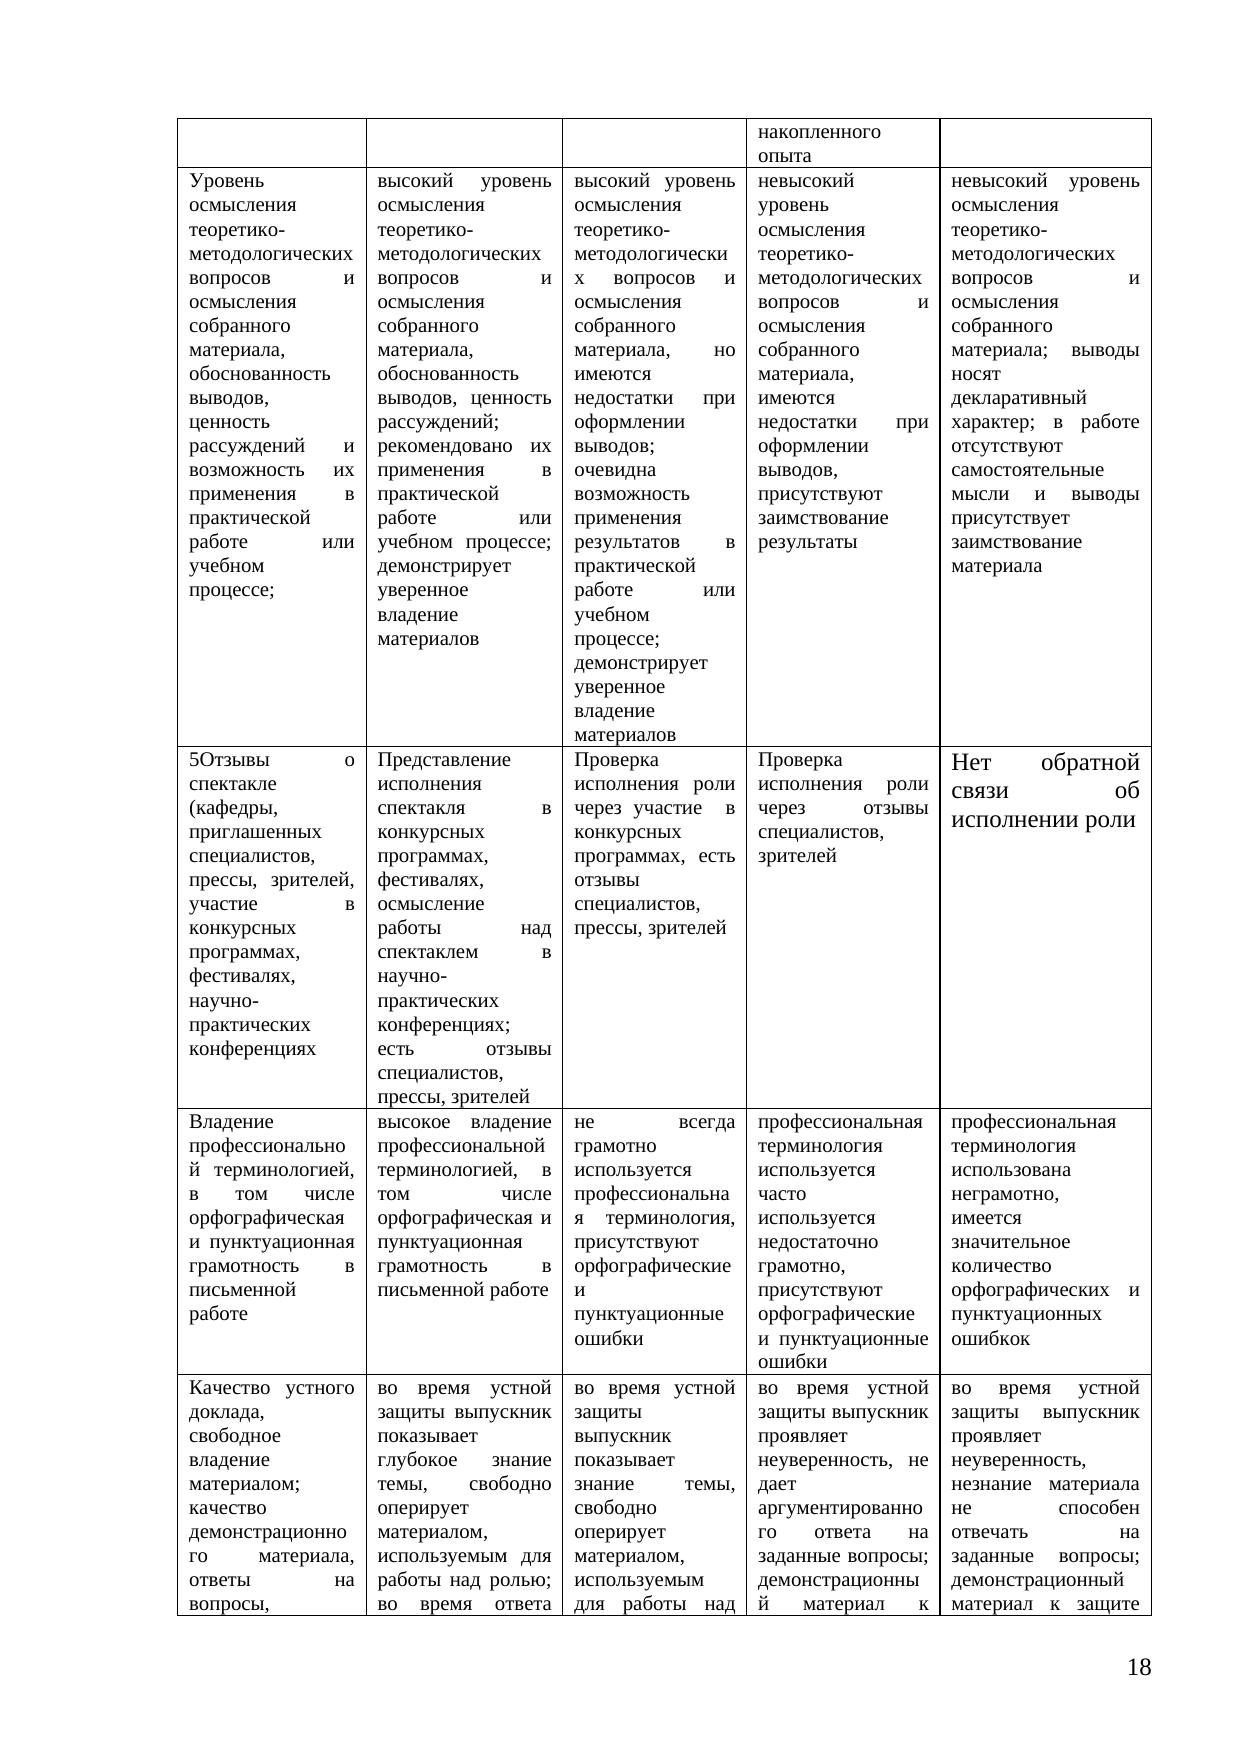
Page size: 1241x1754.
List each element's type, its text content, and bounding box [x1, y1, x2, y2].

table_cell Уровень осмысления теоретико-методологических вопросов и осмысления собранного материала, обоснованность выводов, ценность рассуждений и возможность их применения в практической работе или учебном процессе; [178, 168, 366, 746]
table_cell высокий уровень осмысления теоретико-методологических вопросов и осмысления собранного материала, обоснованность выводов, ценность рассуждений; рекомендовано их применения в практической работе или учебном процессе; демонстрирует уверенное владение материалов [367, 168, 562, 746]
table_cell профессиональная терминология используется часто используется недостаточно грамотно, присутствуют орфографические и пунктуационные ошибки [747, 1109, 939, 1373]
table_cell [747, 119, 939, 167]
table_cell Проверка исполнения роли через участие в конкурсных программах, есть отзывы специалистов, прессы, зрителей [563, 747, 746, 1108]
table_cell Представление исполнения спектакля в конкурсных программах, фестивалях, осмысление работы над спектаклем в научно-практических конференциях; есть отзывы специалистов, прессы, зрителей [367, 747, 562, 1108]
table_cell невысокий уровень осмысления теоретико-методологических вопросов и осмысления собранного материала; выводы носят декларативный характер; в работе отсутствуют самостоятельные мысли и выводы присутствует заимствование материала [941, 168, 1151, 746]
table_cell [941, 1375, 1151, 1615]
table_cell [747, 1375, 939, 1615]
table_cell 5Отзывы о спектакле (кафедры, приглашенных специалистов, прессы, зрителей, участие в конкурсных программах, фестивалях, научно-практических конференциях [178, 747, 366, 1108]
table_cell высокий уровень осмысления теоретико-методологических вопросов и осмысления собранного материала, но имеются недостатки при оформлении выводов; очевидна возможность применения результатов в практической работе или учебном процессе; демонстрирует уверенное владение материалов [563, 168, 746, 746]
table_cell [367, 119, 562, 167]
table_cell невысокий уровень осмысления теоретико-методологических вопросов и осмысления собранного материала, имеются недостатки при оформлении выводов, присутствуют заимствование результаты [747, 168, 939, 746]
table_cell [941, 119, 1151, 167]
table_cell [367, 1375, 562, 1615]
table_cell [563, 119, 746, 167]
table_cell не всегда грамотно используется профессиональная терминология, присутствуют орфографические и пунктуационные ошибки [563, 1109, 746, 1373]
table_cell Владение профессиональной терминологией, в том числе орфографическая и пунктуационная грамотность в письменной работе [178, 1109, 366, 1373]
table_cell Нет обратной связи об исполнении роли [941, 747, 1151, 1108]
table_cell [178, 1375, 366, 1615]
table_cell профессиональная терминология использована неграмотно, имеется значительное количество орфографических и пунктуационных ошибкок [941, 1109, 1151, 1373]
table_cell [563, 1375, 746, 1615]
table_cell высокое владение профессиональной терминологией, в том числе орфографическая и пунктуационная грамотность в письменной работе [367, 1109, 562, 1373]
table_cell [178, 119, 366, 167]
table_cell Проверка исполнения роли через отзывы специалистов, зрителей [747, 747, 939, 1108]
